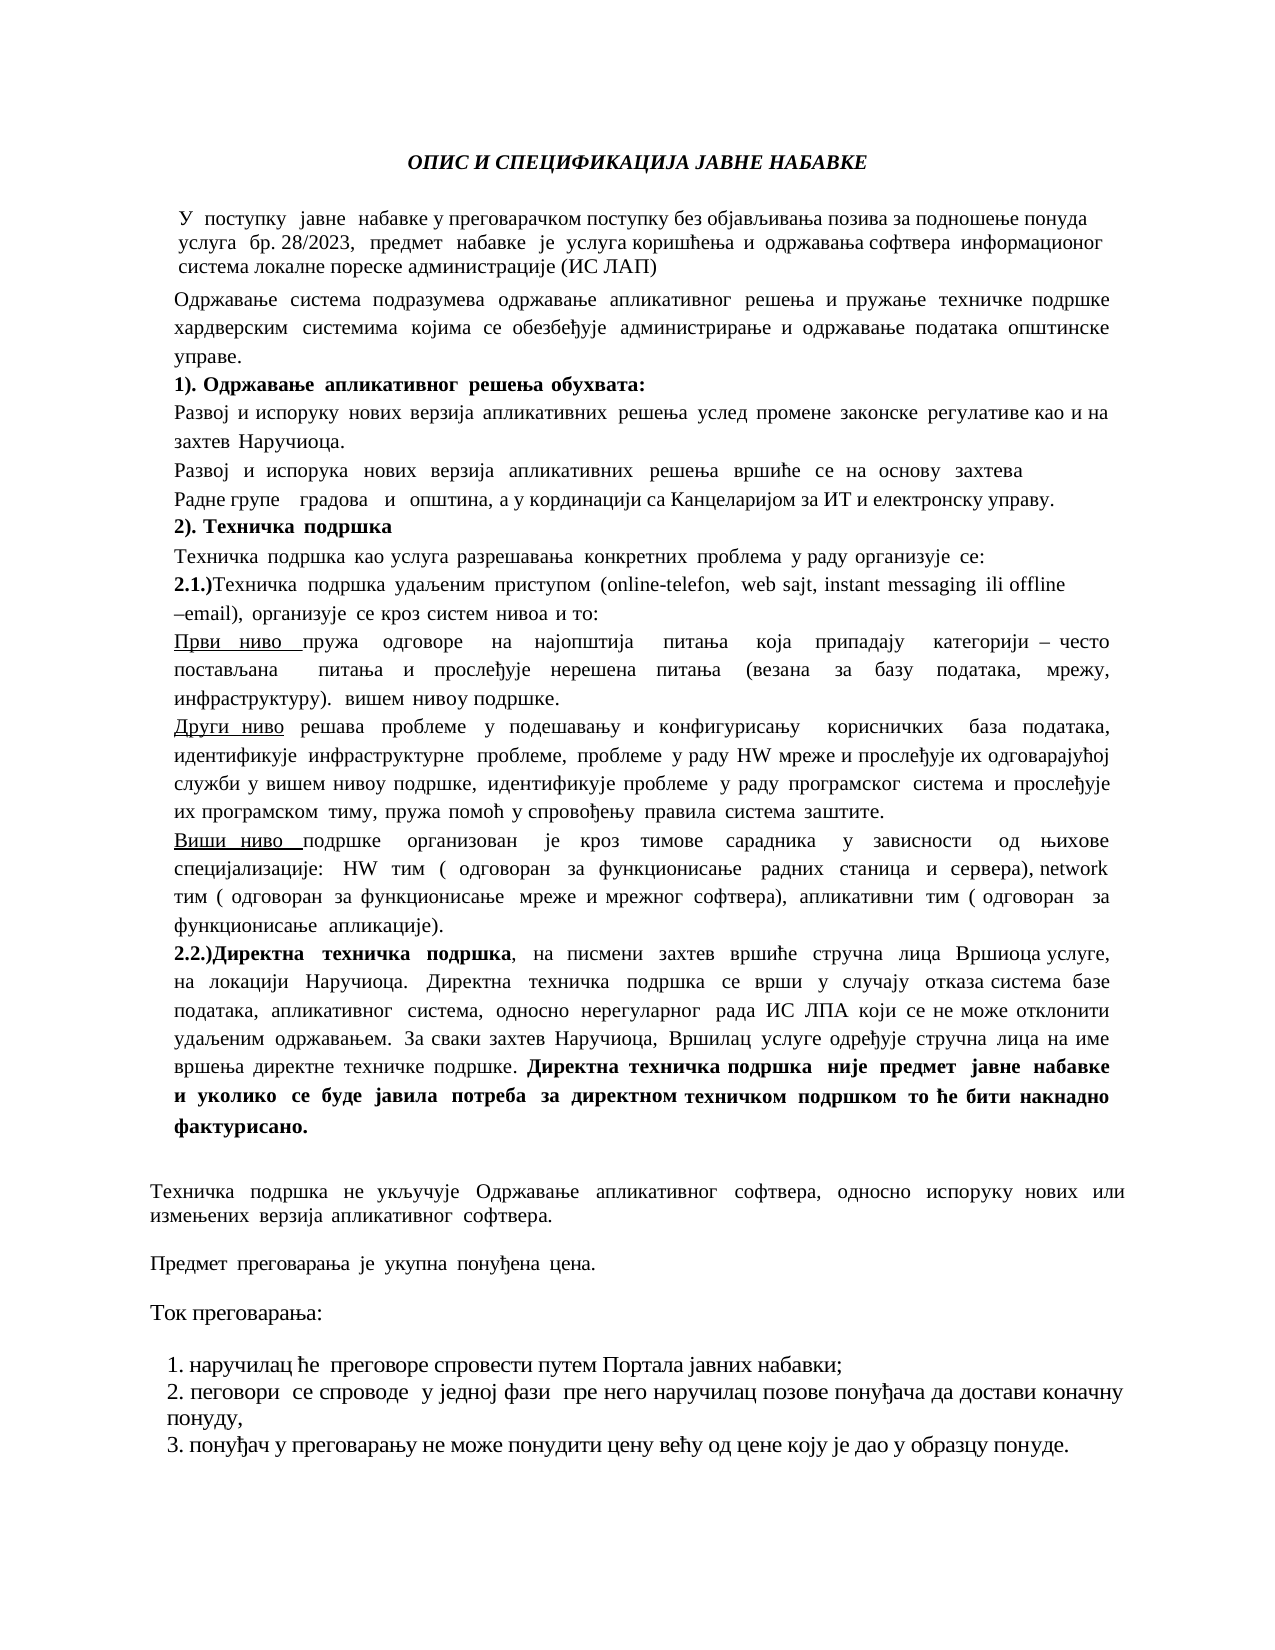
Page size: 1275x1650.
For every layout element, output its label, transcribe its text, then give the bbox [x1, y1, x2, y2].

text Одржавање система подразумева одржавање апликативног решења и пружање техничке подршке хардверским системима којима се обезбеђује администрирање и одржавање података општинске управе. [174, 287, 1110, 368]
text Виши ниво подршке организован је кроз тимове сарадника у зависности од њихове специјализације: HW тим ( одговоран за функционисање радних станица и сервера), network тим ( одговоран за функционисање мреже и мрежног софтвера), апликативни тим ( одговоран за функционисање апликације). [174, 828, 1110, 937]
text Техничка подршка не укључује Одржавање апликативног софтвера, односно испоруку нових или измењених верзија апликативног софтвера. [150, 1178, 1125, 1227]
text У поступку јавне набавке у преговарачком поступку без објављивања позива за подношење понуда услуга бр. 28/2023, предмет набавке је услуга коришћења и одржавања софтвера информационог система локалне пореске администрације (ИС ЛАП) [178, 206, 1127, 278]
text Други ниво решава проблеме у подешавању и конфигурисању корисничких база података, идентификује инфраструктурне проблеме, проблеме у раду HW мреже и прослеђује их одговарајућој служби у вишем нивоу подршке, идентификује проблеме у раду програмског система и прослеђује их програмском тиму, пружа помоћ у спровођењу правила система заштите. [174, 714, 1110, 823]
text 1. наручилац ће преговоре спровести путем Портала јавних набавки; [167, 1352, 1125, 1378]
text ОПИС И СПЕЦИФИКАЦИЈА ЈАВНЕ НАБАВКЕ [150, 150, 1125, 174]
text Ток преговарања: [150, 1299, 1125, 1325]
text Техничка подршка као услуга разрешавања конкретних проблема у раду организује се: [174, 544, 1059, 568]
text 2.2.)Директна техничка подршка, на писмени захтев вршиће стручна лица Вршиоца услуге, на локацији Наручиоца. Директна техничка подршка се врши у случају отказа система базе података, апликативног система, односно нерегуларног рада ИС ЛПА који се не може отклонити удаљеним одржавањем. За сваки захтев Наручиоца, Вршилац услуге одређује стручна лица на име вршења директне техничке подршке. Директна техничка подршка није предмет јавне набавке и уколико се буде јавила потреба за директном техничком подршком то ће бити накнадно фактурисано. [174, 941, 1110, 1138]
text 2. пеговори се спроводе у једној фази пре него наручилац позове понуђача да достави коначну понуду, [167, 1378, 1125, 1431]
text Развој и испорука нових верзија апликативних решења вршиће се на основу захтева [174, 458, 1109, 482]
text 2). Техничка подршка [174, 515, 408, 539]
text Развој и испоруку нових верзија апликативних решења услед промене законске регулативе као и на захтев Наручиоца. [174, 400, 1109, 453]
text Радне групе градова и општина, а у кординацији са Канцеларијом за ИТ и електронску управу. [174, 487, 1109, 511]
text Први ниво пружа одговоре на најопштија питања која припадају категорији – често постављана питања и прослеђује нерешена питања (везана за базу података, мрежу, инфраструктуру). вишем нивоу подршке. [174, 629, 1110, 710]
text 3. понуђач у преговарању не може понудити цену већу од цене коју је дао у образцу понуде. [167, 1431, 1125, 1457]
text 1). Одржавање апликативног решења обухвата: [174, 372, 693, 396]
text Предмет преговарања је укупна понуђена цена. [150, 1251, 1125, 1275]
text 2.1.)Техничка подршка удаљеним приступом (online-telefon, web sajt, instant messaging ili offline –email), организује се кроз систем нивоа и то: [174, 572, 1071, 625]
